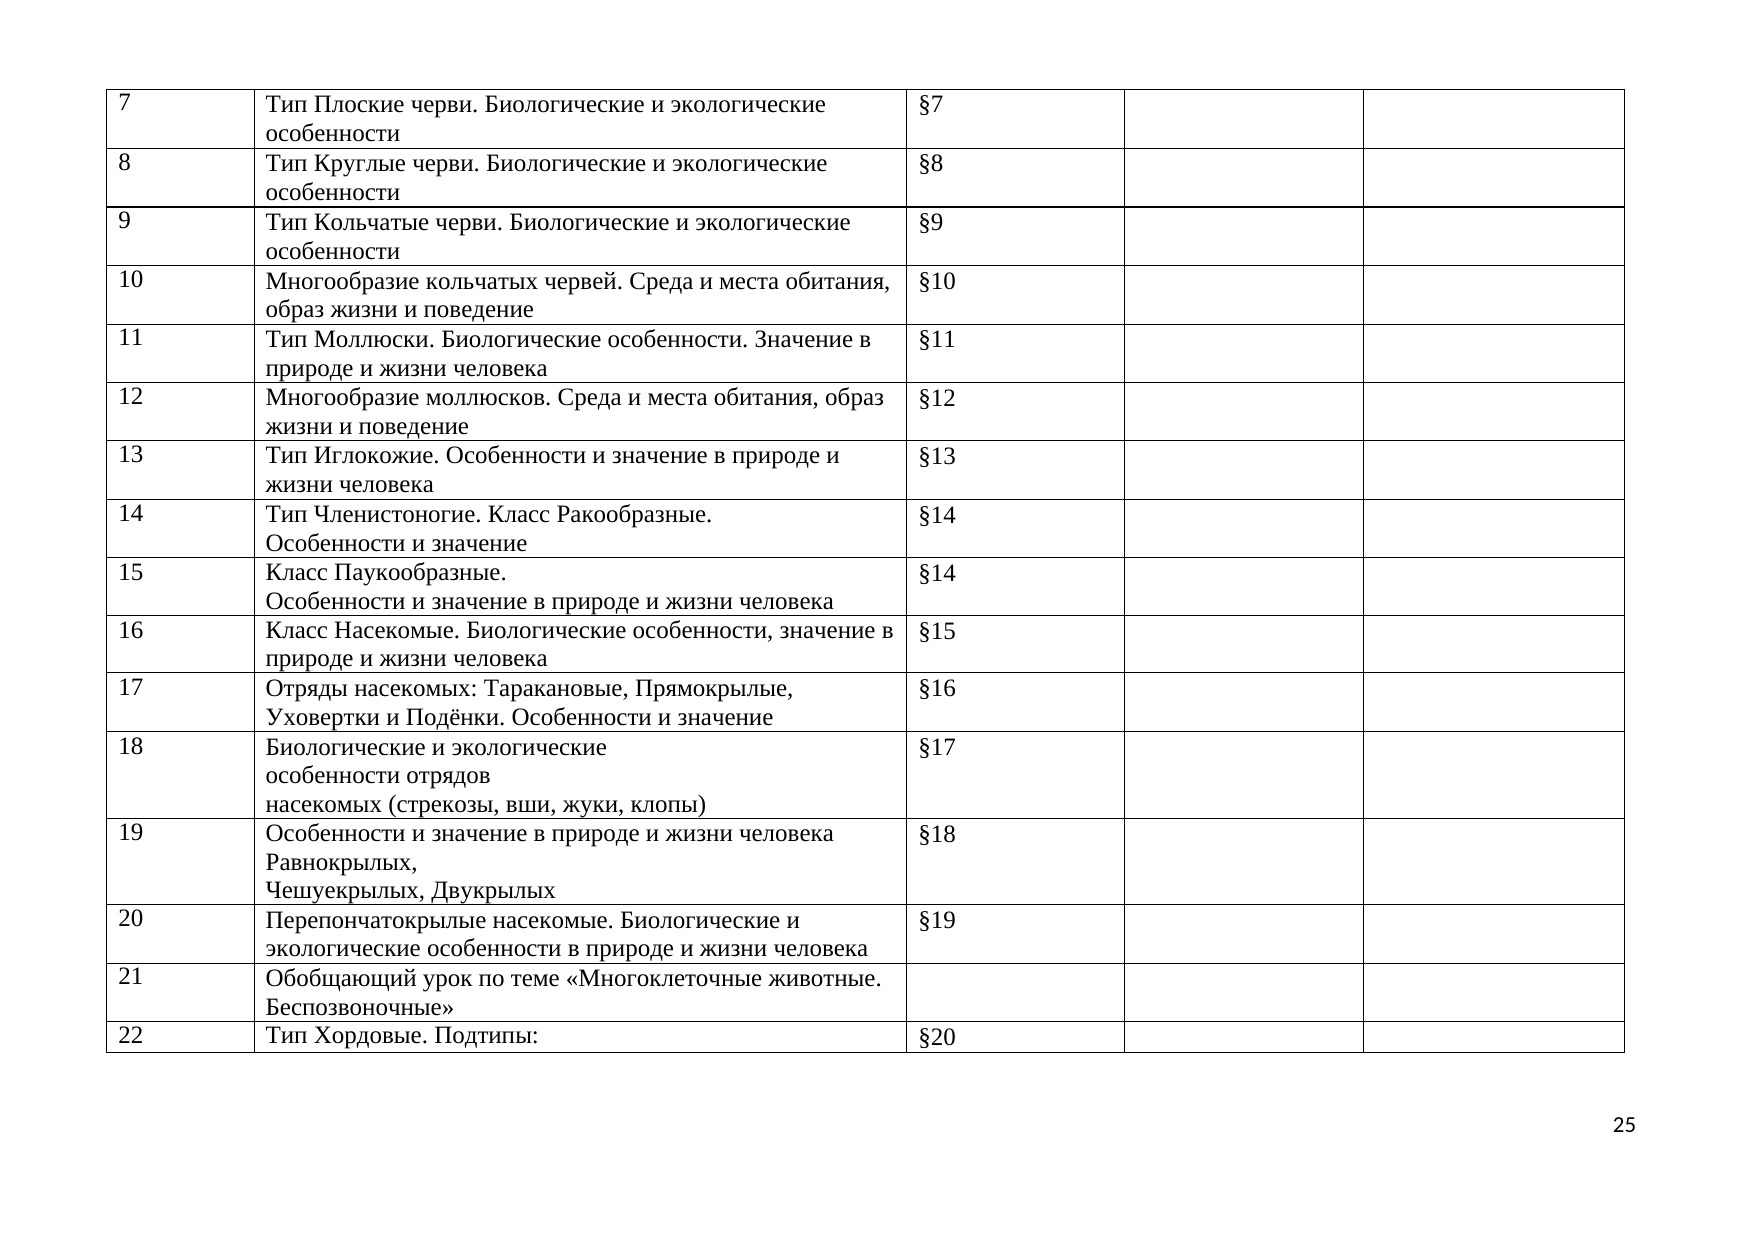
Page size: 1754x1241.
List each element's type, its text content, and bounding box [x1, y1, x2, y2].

table_cell [1125, 1022, 1363, 1052]
table_cell [1125, 383, 1363, 440]
table_cell 22 [107, 1022, 254, 1052]
table_cell [1125, 964, 1363, 1021]
table_cell [1364, 383, 1624, 440]
table_cell [1125, 905, 1363, 962]
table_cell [255, 1022, 906, 1052]
table_cell Биологические и экологические особенности отрядов насекомых (стрекозы, вши, жуки, клопы) [255, 732, 906, 818]
table_cell 19 [107, 819, 254, 904]
table_cell §12 [907, 383, 1124, 440]
table_cell 15 [107, 558, 254, 615]
table_cell Тип Иглокожие. Особенности и значение в природе и жизни человека [255, 441, 906, 499]
table_cell [1364, 673, 1624, 731]
table_cell [1125, 616, 1363, 672]
table_cell 8 [107, 149, 254, 206]
table_cell §14 [907, 558, 1124, 615]
table_cell §16 [907, 673, 1124, 731]
table_cell [1125, 673, 1363, 731]
table_cell 16 [107, 616, 254, 672]
table_cell §14 [907, 500, 1124, 557]
table_cell Тип Моллюски. Биологические особенности. Значение в природе и жизни человека [255, 325, 906, 382]
table_cell 20 [107, 905, 254, 962]
table_cell Особенности и значение в природе и жизни человека Равнокрылых, Чешуекрылых, Двукрылых [255, 819, 906, 904]
table_cell §10 [907, 266, 1124, 323]
table_cell Класс Насекомые. Биологические особенности, значение в природе и жизни человека [255, 616, 906, 672]
table_cell [1364, 905, 1624, 962]
table_cell Многообразие кольчатых червей. Среда и места обитания, образ жизни и поведение [255, 266, 906, 323]
table_cell Тип Членистоногие. Класс Ракообразные. Особенности и значение [255, 500, 906, 557]
table_cell §11 [907, 325, 1124, 382]
table_cell [1125, 325, 1363, 382]
table_cell [1125, 149, 1363, 206]
table_cell [1364, 266, 1624, 323]
table_cell Класс Паукообразные. Особенности и значение в природе и жизни человека [255, 558, 906, 615]
table_cell 11 [107, 325, 254, 382]
table_cell [1364, 1022, 1624, 1052]
table_cell [1364, 500, 1624, 557]
table_cell 9 [107, 208, 254, 265]
table_cell [1125, 819, 1363, 904]
table_cell [1125, 208, 1363, 265]
table_cell [1125, 266, 1363, 323]
table_cell §18 [907, 819, 1124, 904]
table_cell §20 [907, 1022, 1124, 1052]
table_cell 18 [107, 732, 254, 818]
table_cell 10 [107, 266, 254, 323]
table_cell [1364, 558, 1624, 615]
table_cell [1125, 558, 1363, 615]
table_cell [1364, 325, 1624, 382]
table_cell §17 [907, 732, 1124, 818]
table_cell 12 [107, 383, 254, 440]
table_cell 17 [107, 673, 254, 731]
table_cell Перепончатокрылые насекомые. Биологические и экологические особенности в природе и жизни человека [255, 905, 906, 962]
table_cell [907, 964, 1124, 1021]
table_cell Тип Плоские черви. Биологические и экологические особенности [255, 90, 906, 147]
table_cell [1125, 732, 1363, 818]
table_cell Тип Круглые черви. Биологические и экологические особенности [255, 149, 906, 206]
table_cell §15 [907, 616, 1124, 672]
table_cell [1364, 819, 1624, 904]
table_cell §8 [907, 149, 1124, 206]
table_cell 14 [107, 500, 254, 557]
table_cell §19 [907, 905, 1124, 962]
table_cell Обобщающий урок по теме «Многоклеточные животные. Беспозвоночные» [255, 964, 906, 1021]
table_cell 13 [107, 441, 254, 499]
table_cell [1364, 616, 1624, 672]
table_cell [1125, 441, 1363, 499]
table_cell [1364, 441, 1624, 499]
table_cell §9 [907, 208, 1124, 265]
table_cell Отряды насекомых: Таракановые, Прямокрылые, Уховертки и Подёнки. Особенности и значение [255, 673, 906, 731]
table_cell [1364, 90, 1624, 147]
table_cell [1364, 208, 1624, 265]
table_cell [1125, 500, 1363, 557]
table_cell [1125, 90, 1363, 147]
table_cell Тип Кольчатые черви. Биологические и экологические особенности [255, 208, 906, 265]
table_cell 7 [107, 90, 254, 147]
table_cell [1364, 964, 1624, 1021]
table_cell 21 [107, 964, 254, 1021]
table_cell Многообразие моллюсков. Среда и места обитания, образ жизни и поведение [255, 383, 906, 440]
table_cell [1364, 732, 1624, 818]
table_cell [1364, 149, 1624, 206]
table_cell §13 [907, 441, 1124, 499]
table_cell §7 [907, 90, 1124, 147]
